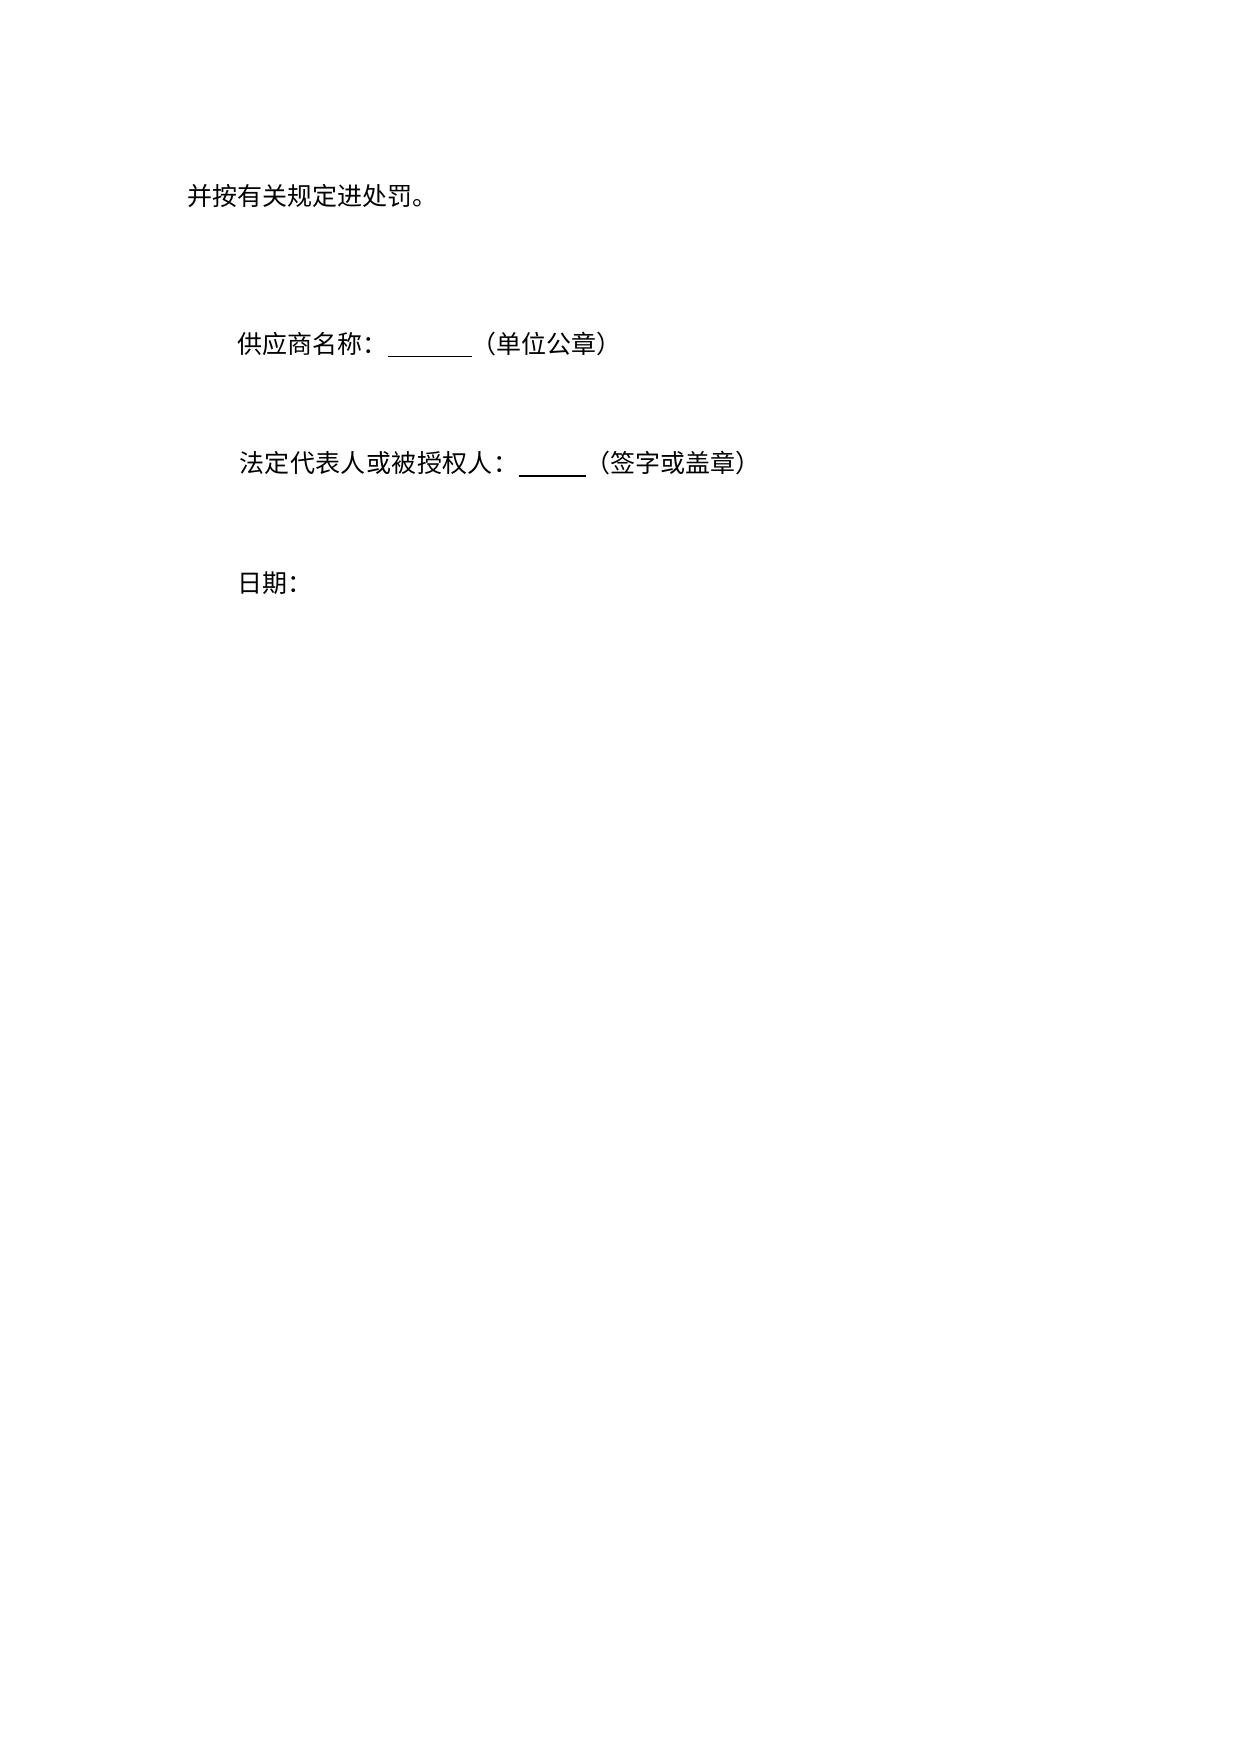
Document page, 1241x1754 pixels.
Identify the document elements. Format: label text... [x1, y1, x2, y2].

text 法定代表人或被授权人： （签字或盖章） [187, 429, 1053, 494]
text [187, 162, 1053, 227]
text 日期： [212, 549, 1053, 614]
text 供应商名称： （单位公章） [187, 310, 1053, 375]
